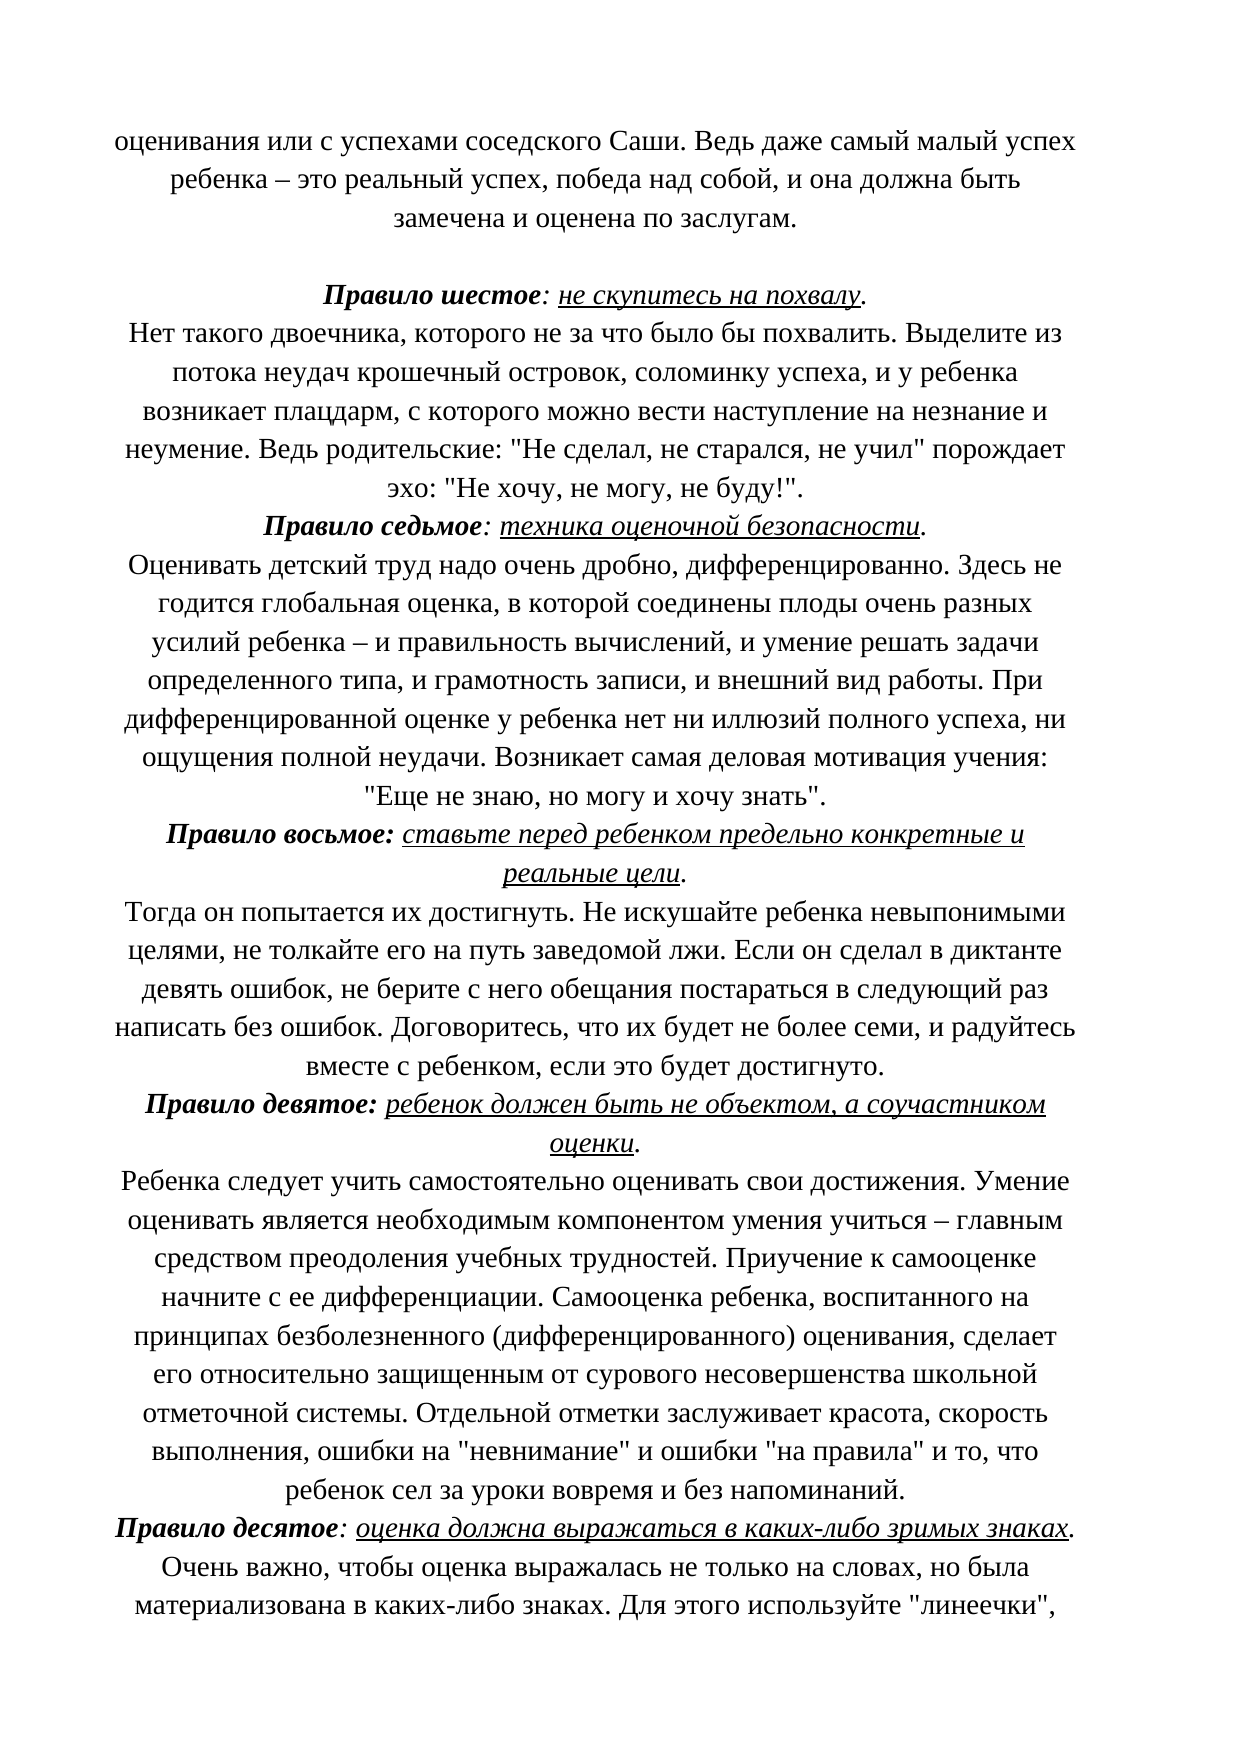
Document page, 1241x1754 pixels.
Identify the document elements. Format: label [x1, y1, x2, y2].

table_cell [108, 118, 1082, 1626]
